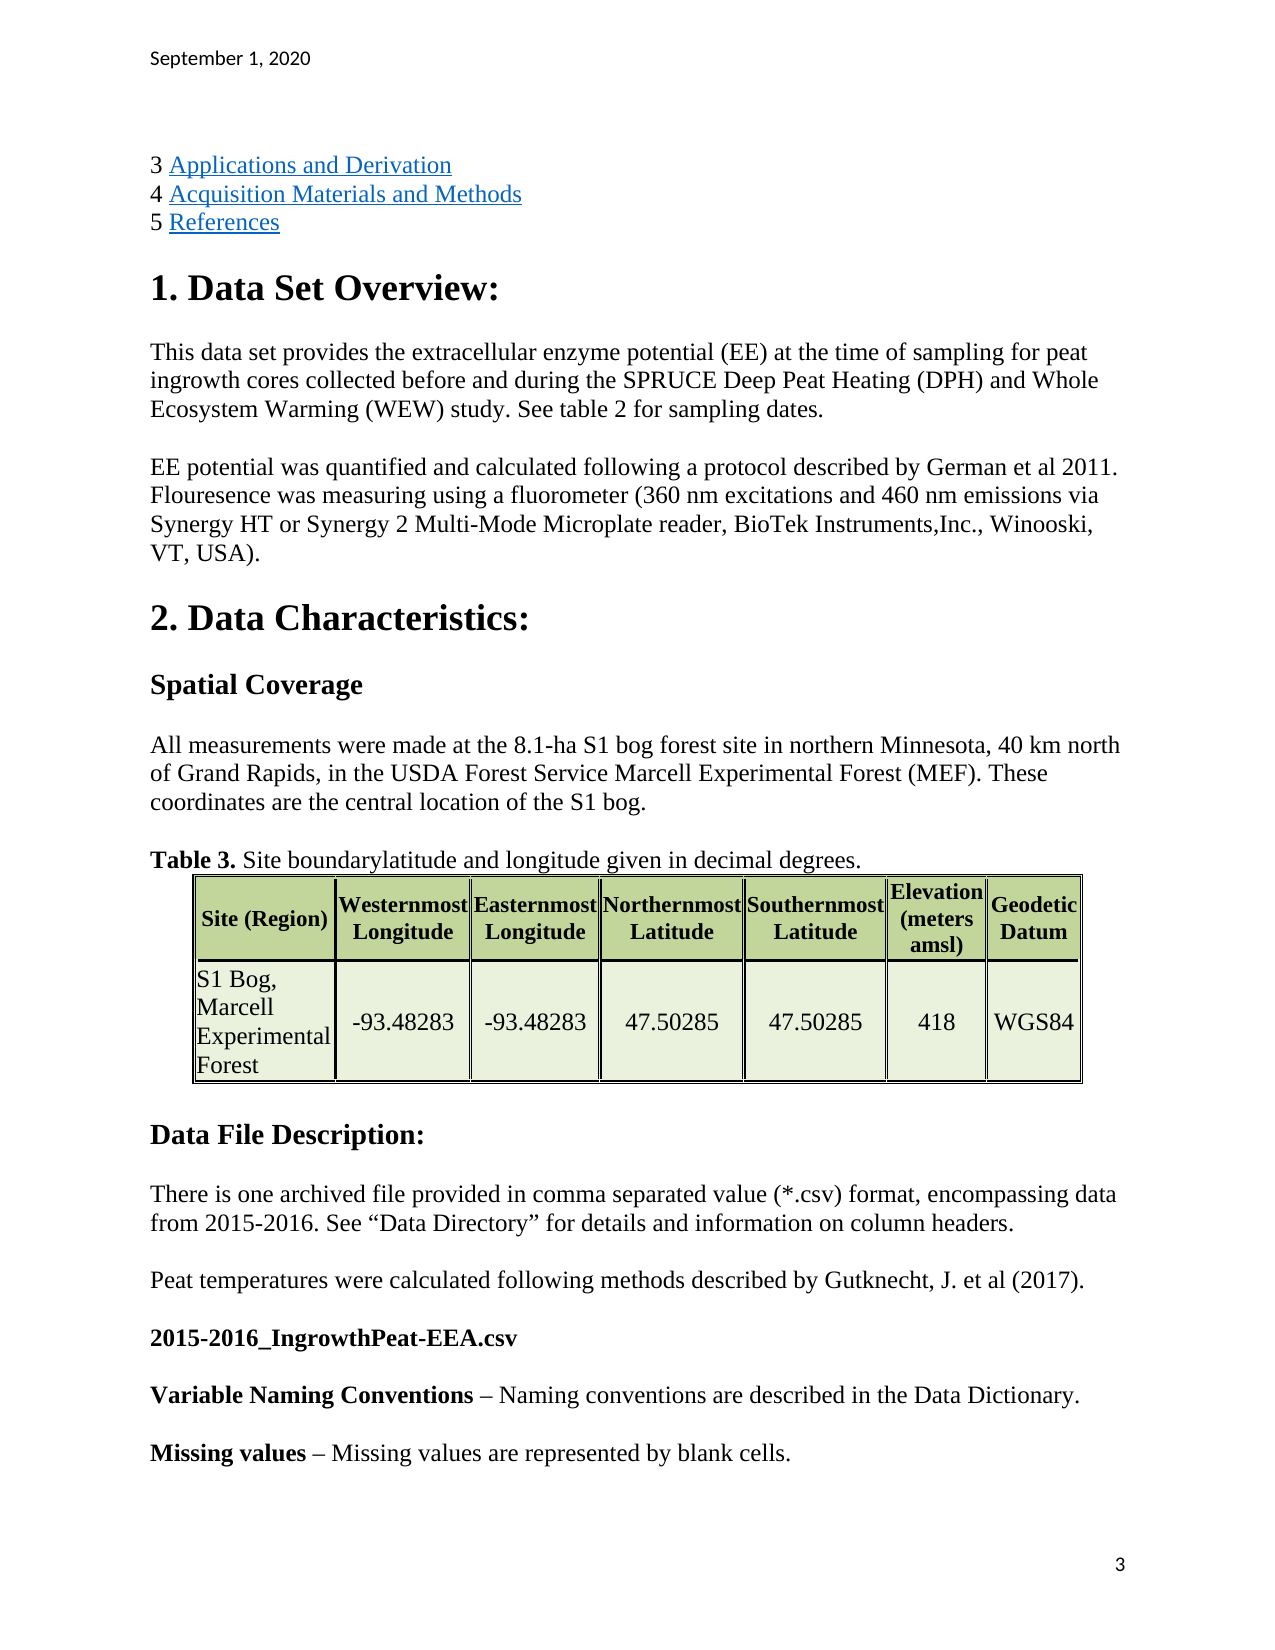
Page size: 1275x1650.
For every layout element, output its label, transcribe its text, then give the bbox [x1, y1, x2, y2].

text Spatial Coverage [150, 667, 1125, 701]
text This data set provides the extracellular enzyme potential (EE) at the time of sampling for peat ingrowth cores collected before and during the SPRUCE Deep Peat Heating (DPH) and Whole Ecosystem Warming (WEW) study. See table 2 for sampling dates. [150, 337, 1125, 423]
table_cell 47.50285 [600, 959, 744, 1080]
table_cell -93.48283 [471, 959, 600, 1080]
text Data File Description: [150, 1117, 1125, 1151]
text 1. Data Set Overview: [150, 265, 1125, 308]
text 4 Acquisition Materials and Methods [150, 179, 1125, 207]
text Missing values – Missing values are represented by blank cells. [150, 1438, 1125, 1467]
table_header Geodetic Datum [986, 877, 1080, 959]
table_header Easternmost Longitude [471, 875, 600, 959]
text 2015-2016_IngrowthPeat-EEA.csv [150, 1323, 1125, 1352]
text 3 Applications and Derivation [150, 150, 1125, 179]
table_cell 418 [887, 962, 986, 1080]
text Table 3. Site boundarylatitude and longitude given in decimal degrees. [150, 845, 1125, 873]
table_header Southernmost Latitude [744, 877, 887, 959]
table_cell S1 Bog, Marcell Experimental Forest [196, 959, 335, 1080]
table_header Northernmost Latitude [600, 875, 744, 959]
table_header Elevation (meters amsl) [887, 877, 986, 959]
text All measurements were made at the 8.1-ha S1 bog forest site in northern Minnesota, 40 km north of Grand Rapids, in the USDA Forest Service Marcell Experimental Forest (MEF). These coordinates are the central location of the S1 bog. [150, 730, 1125, 816]
table_cell -93.48283 [335, 962, 471, 1080]
text 2. Data Characteristics: [150, 596, 1125, 639]
text EE potential was quantified and calculated following a protocol described by German et al 2011. Flouresence was measuring using a fluorometer (360 nm excitations and 460 nm emissions via Synergy HT or Synergy 2 Multi-Mode Microplate reader, BioTek Instruments,Inc., Winooski, VT, USA). [150, 452, 1125, 567]
text There is one archived file provided in comma separated value (*.csv) format, encompassing data from 2015-2016. See “Data Directory” for details and information on column headers. [150, 1179, 1125, 1237]
table_header Site (Region) [196, 877, 335, 959]
text Variable Naming Conventions – Naming conventions are described in the Data Dictionary. [150, 1381, 1125, 1409]
text 5 References [150, 207, 1125, 236]
text Peat temperatures were calculated following methods described by Gutknecht, J. et al (2017). [150, 1266, 1125, 1294]
table_cell 47.50285 [744, 962, 887, 1080]
table_cell WGS84 [986, 959, 1080, 1080]
table_header Westernmost Longitude [335, 877, 471, 959]
